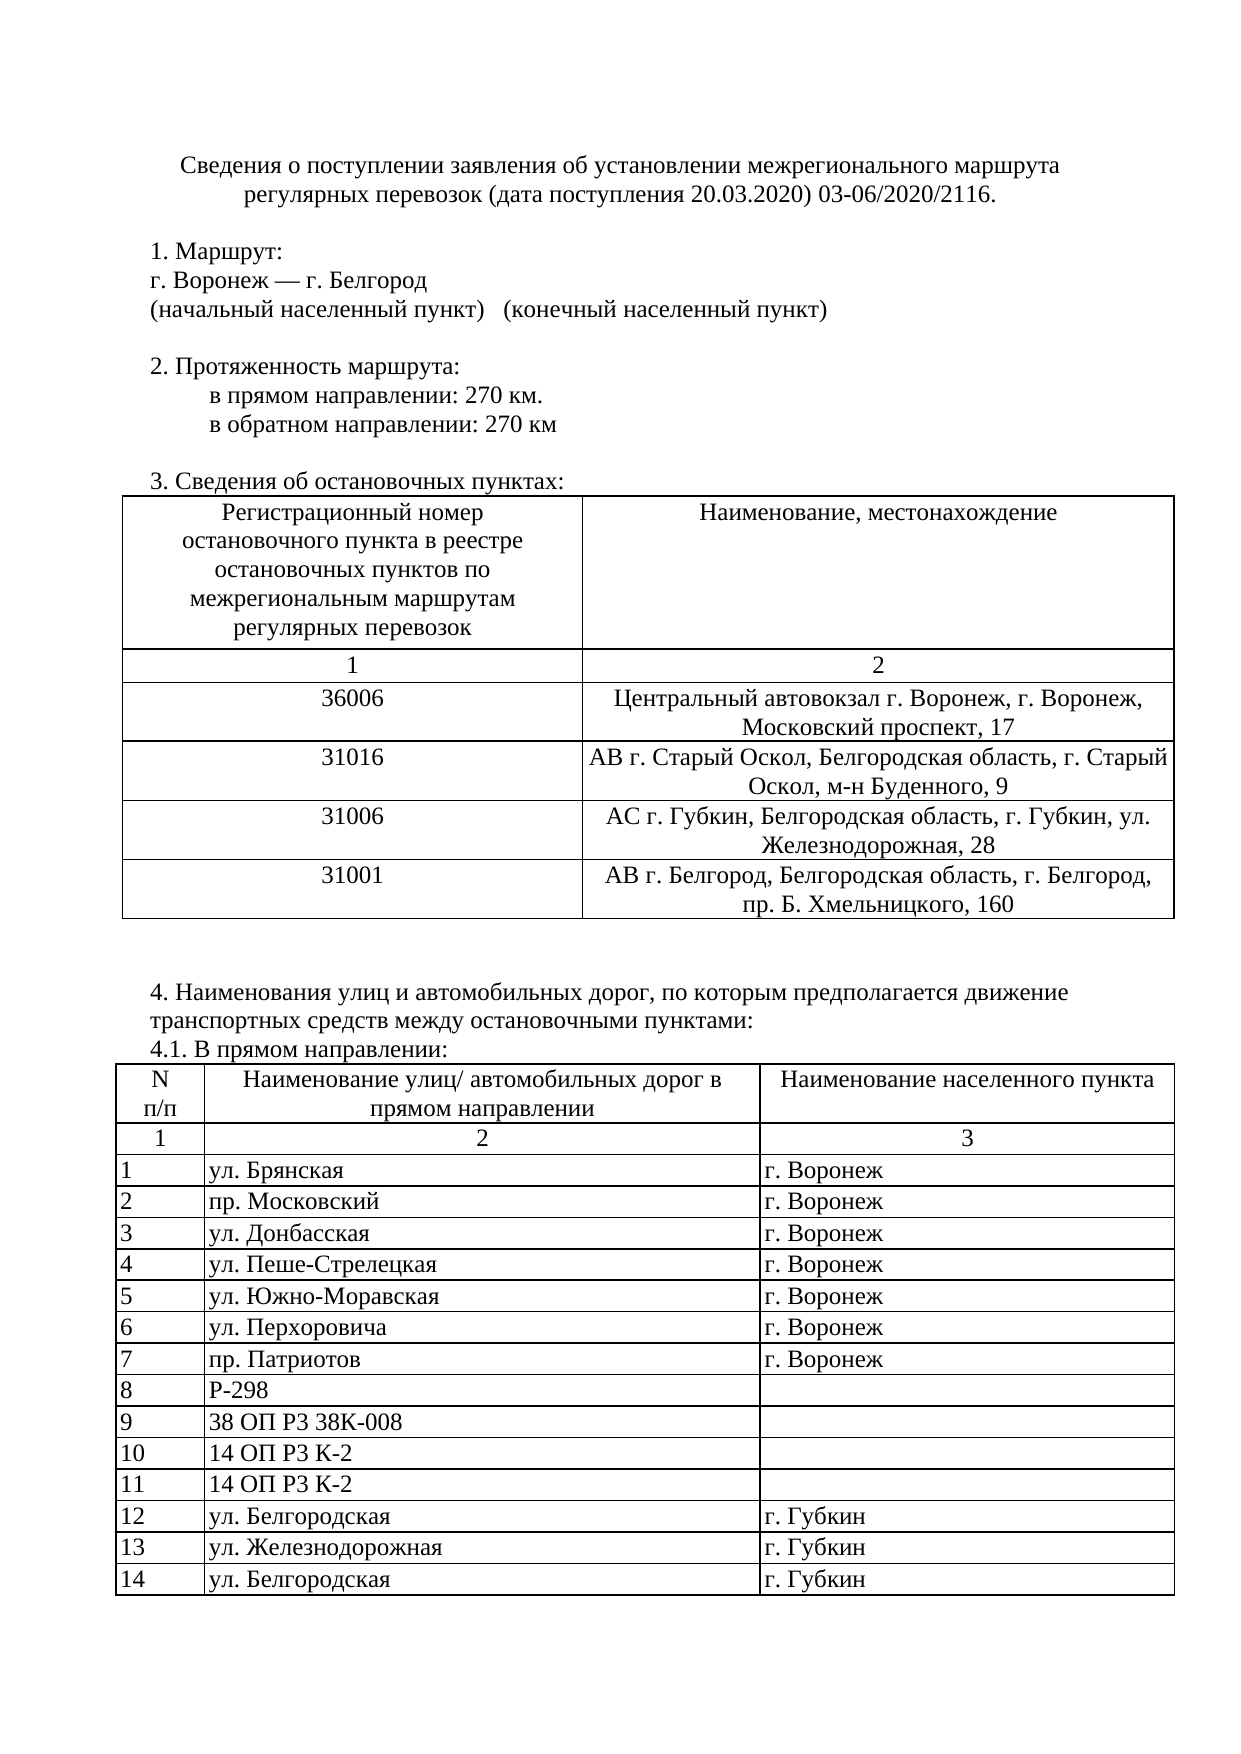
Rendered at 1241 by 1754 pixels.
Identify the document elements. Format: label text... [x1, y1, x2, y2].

table_header N п/п [117, 1065, 204, 1122]
table_cell Центральный автовокзал г. Воронеж, г. Воронеж, Московский проспект, 17 [583, 683, 1173, 740]
table_cell ул. Донбасская [205, 1218, 759, 1248]
text Сведения о поступлении заявления об установлении межрегионального маршрута регулярных перевозок (дата поступления 20.03.2020) 03-06/2020/2116. [150, 150, 1090, 207]
table_cell Р-298 [205, 1375, 759, 1405]
table_cell [761, 1438, 1174, 1468]
table_cell АВ г. Белгород, Белгородская область, г. Белгород, пр. Б. Хмельницкого, 160 [583, 860, 1173, 918]
table_cell 31001 [123, 860, 582, 918]
table_cell ул. Белгородская [205, 1564, 759, 1594]
text 4. Наименования улиц и автомобильных дорог, по которым предполагается движение транспортных средств между остановочными пунктами: [150, 977, 1090, 1034]
table_cell 11 [117, 1470, 204, 1499]
table_cell 7 [117, 1344, 204, 1374]
table_cell 2 [117, 1187, 204, 1216]
table_cell г. Воронеж [761, 1344, 1174, 1374]
table_cell г. Губкин [761, 1533, 1174, 1562]
table_cell 3 [761, 1124, 1174, 1153]
table_cell 31016 [123, 742, 582, 799]
text 4.1. В прямом направлении: [150, 1034, 1090, 1063]
table_cell 10 [117, 1438, 204, 1468]
table_cell 1 [123, 650, 582, 681]
text 2. Протяженность маршрута: [150, 351, 1090, 380]
table_header Наименование населенного пункта [761, 1065, 1174, 1122]
table_cell 14 ОП Р3 К-2 [205, 1470, 759, 1499]
table_cell ул. Перхоровича [205, 1312, 759, 1342]
table_cell 36006 [123, 683, 582, 740]
table_cell 1 [117, 1155, 204, 1185]
table_cell 38 ОП Р3 38К-008 [205, 1407, 759, 1437]
table_cell пр. Московский [205, 1187, 759, 1216]
table_cell 8 [117, 1375, 204, 1405]
table_cell г. Воронеж [761, 1281, 1174, 1311]
table_cell ул. Железнодорожная [205, 1533, 759, 1562]
table_cell 31006 [123, 801, 582, 858]
table_header Регистрационный номер остановочного пункта в реестре остановочных пунктов по межрегиональным маршрутам регулярных перевозок [123, 497, 582, 648]
table_cell г. Воронеж [761, 1312, 1174, 1342]
table_cell [761, 1407, 1174, 1437]
table_cell АВ г. Старый Оскол, Белгородская область, г. Старый Оскол, м-н Буденного, 9 [583, 742, 1173, 799]
table_cell 3 [117, 1218, 204, 1248]
text в прямом направлении: 270 км. [150, 380, 1090, 409]
table_cell ул. Южно-Моравская [205, 1281, 759, 1311]
text г. Воронеж — г. Белгород [150, 265, 1090, 294]
table_cell 14 [117, 1564, 204, 1594]
table_cell [761, 1470, 1174, 1499]
text в обратном направлении: 270 км [150, 409, 1090, 437]
table_cell 12 [117, 1501, 204, 1531]
table_cell г. Губкин [761, 1564, 1174, 1594]
table_cell г. Воронеж [761, 1250, 1174, 1279]
table_cell [761, 1375, 1174, 1405]
table_cell 1 [117, 1124, 204, 1153]
table_cell г. Воронеж [761, 1187, 1174, 1216]
text 3. Сведения об остановочных пунктах: [150, 466, 1090, 495]
table_cell ул. Брянская [205, 1155, 759, 1185]
table_cell 14 ОП Р3 К-2 [205, 1438, 759, 1468]
table_cell 5 [117, 1281, 204, 1311]
table_cell 9 [117, 1407, 204, 1437]
table_cell ул. Пеше-Стрелецкая [205, 1250, 759, 1279]
table_cell 2 [583, 650, 1173, 681]
table_cell 13 [117, 1533, 204, 1562]
table_cell 2 [205, 1124, 759, 1153]
table_cell ул. Белгородская [205, 1501, 759, 1531]
text (начальный населенный пункт) (конечный населенный пункт) [150, 294, 1090, 322]
table_cell АС г. Губкин, Белгородская область, г. Губкин, ул. Железнодорожная, 28 [583, 801, 1173, 858]
table_cell пр. Патриотов [205, 1344, 759, 1374]
table_header Наименование, местонахождение [583, 497, 1173, 648]
table_cell г. Губкин [761, 1501, 1174, 1531]
table_cell г. Воронеж [761, 1218, 1174, 1248]
text 1. Маршрут: [150, 236, 1090, 265]
table_cell г. Воронеж [761, 1155, 1174, 1185]
table_cell 4 [117, 1250, 204, 1279]
table_cell 6 [117, 1312, 204, 1342]
table_header Наименование улиц/ автомобильных дорог в прямом направлении [205, 1065, 759, 1122]
